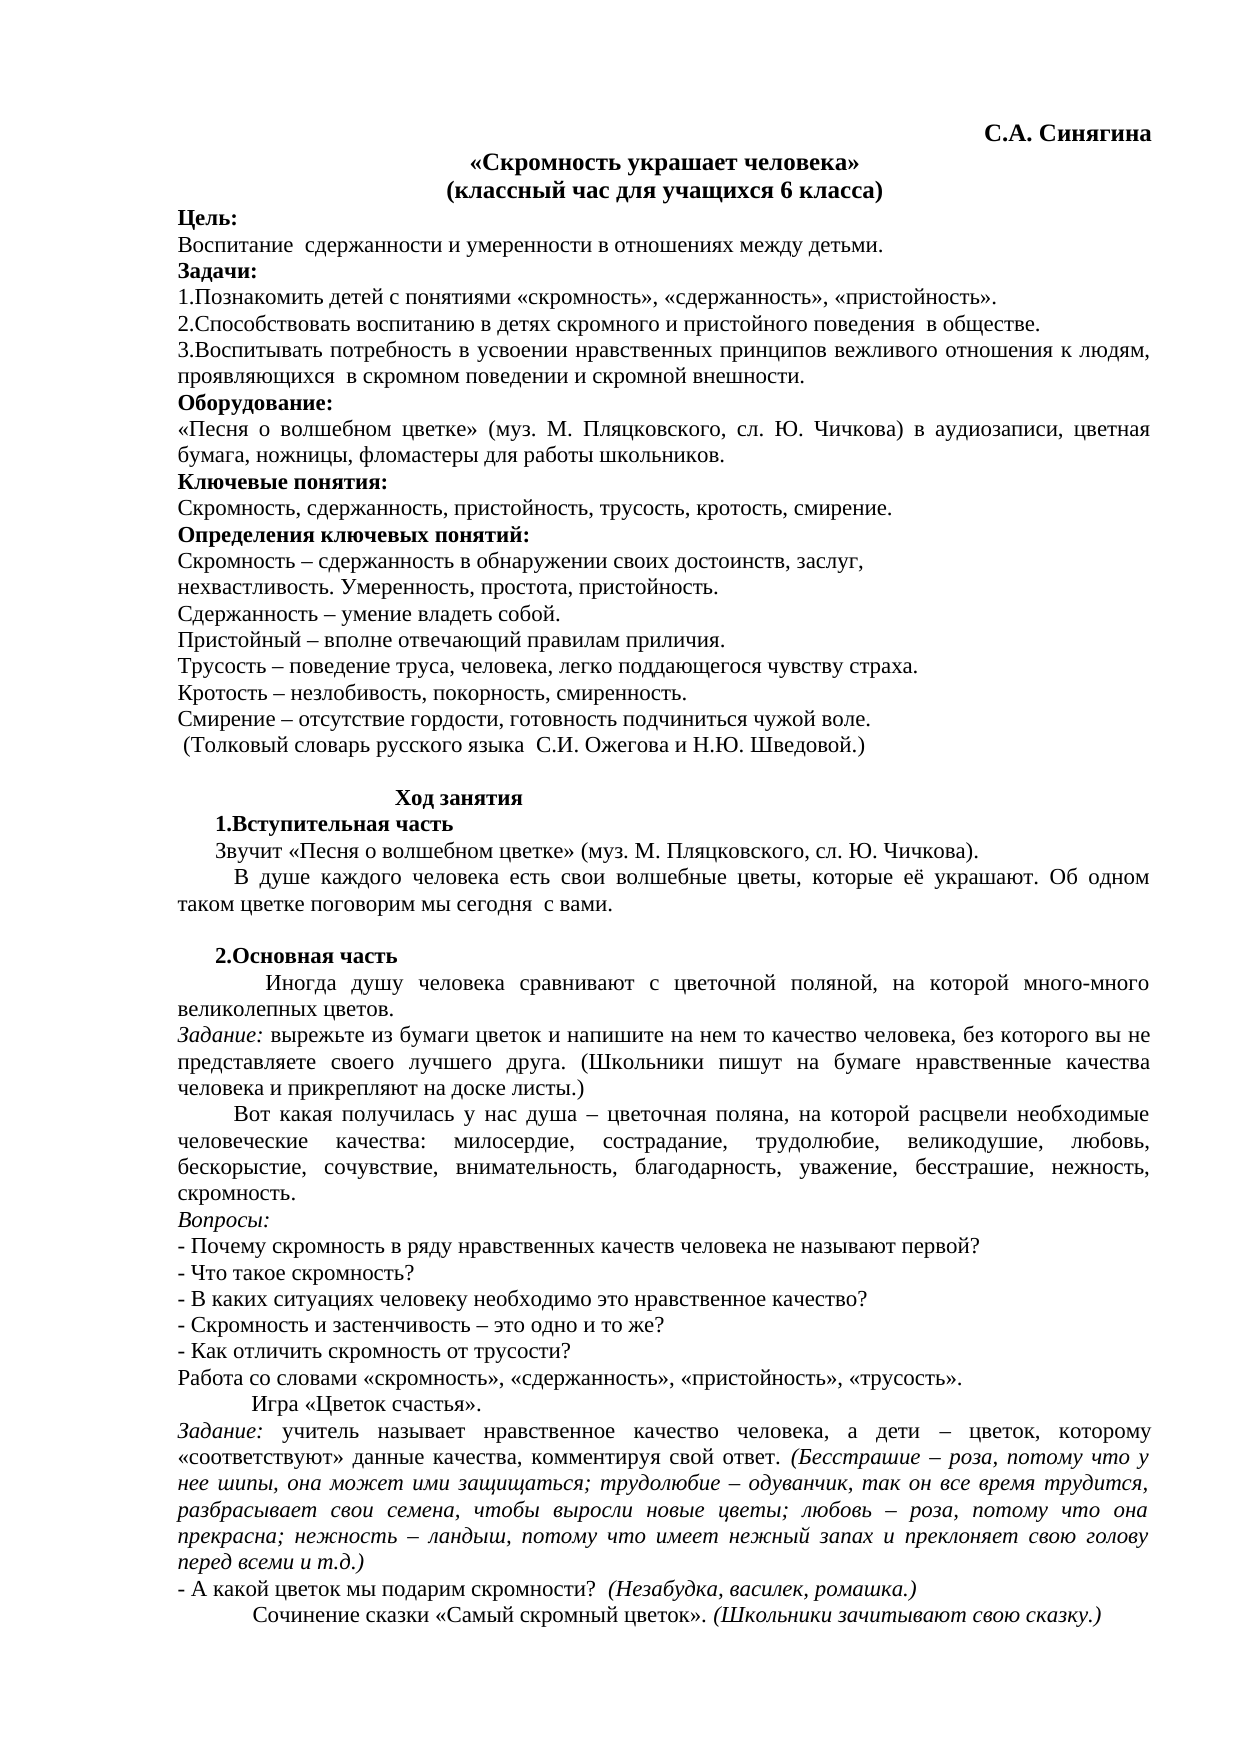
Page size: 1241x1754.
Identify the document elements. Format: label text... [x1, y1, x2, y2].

text - Почему скромность в ряду нравственных качеств человека не называют первой? [177, 1232, 1152, 1258]
text - А какой цветок мы подарим скромности? (Незабудка, василек, ромашка.) [177, 1575, 1152, 1601]
text «Скромность украшает человека» [177, 147, 1152, 176]
text 2.Основная часть [215, 942, 1152, 969]
text 3.Воспитывать потребность в усвоении нравственных принципов вежливого отношения к людям, проявляющихся в скромном поведении и скромной внешности. [177, 336, 1152, 389]
text Смирение – отсутствие гордости, готовность подчиниться чужой воле. [177, 705, 1152, 731]
text Игра «Цветок счастья». [177, 1390, 1152, 1417]
text (Толковый словарь русского языка С.И. Ожегова и Н.Ю. Шведовой.) [177, 731, 1152, 758]
text Задание: учитель называет нравственное качество человека, а дети – цветок, которому «соответствуют» данные качества, комментируя свой ответ. (Бесстрашие – роза, потому что у нее шипы, она может ими защищаться; трудолюбие – одуванчик, так он все время трудится, разбрасывает свои семена, чтобы выросли новые цветы; любовь – роза, потому что она прекрасна; нежность – ландыш, потому что имеет нежный запах и преклоняет свою голову перед всеми и т.д.) [177, 1417, 1152, 1575]
text нехвастливость. Умеренность, простота, пристойность. [177, 573, 1152, 600]
text Оборудование: [177, 389, 1152, 415]
text С.А. Синягина [177, 118, 1152, 147]
text Воспитание сдержанности и умеренности в отношениях между детьми. [177, 231, 1152, 257]
text Ключевые понятия: [177, 468, 1152, 494]
text 1.Вступительная часть [177, 811, 1152, 837]
text Иногда душу человека сравнивают с цветочной поляной, на которой много-много великолепных цветов. [177, 969, 1152, 1021]
text 1.Познакомить детей с понятиями «скромность», «сдержанность», «пристойность». [177, 283, 1152, 310]
text Трусость – поведение труса, человека, легко поддающегося чувству страха. [177, 652, 1152, 679]
text Скромность – сдержанность в обнаружении своих достоинств, заслуг, [177, 547, 1152, 573]
text - В каких ситуациях человеку необходимо это нравственное качество? [177, 1285, 1152, 1311]
text Кротость – незлобивость, покорность, смиренность. [177, 679, 1152, 705]
text Звучит «Песня о волшебном цветке» (муз. М. Пляцковского, сл. Ю. Чичкова). [177, 837, 1152, 863]
text Сдержанность – умение владеть собой. [177, 600, 1152, 626]
text Скромность, сдержанность, пристойность, трусость, кротость, смирение. [177, 494, 1152, 521]
text Задачи: [177, 257, 1152, 283]
text Пристойный – вполне отвечающий правилам приличия. [177, 626, 1152, 652]
text - Скромность и застенчивость – это одно и то же? [177, 1311, 1152, 1338]
text В душе каждого человека есть свои волшебные цветы, которые её украшают. Об одном таком цветке поговорим мы сегодня с вами. [177, 863, 1152, 916]
text Вот какая получилась у нас душа – цветочная поляна, на которой расцвели необходимые человеческие качества: милосердие, сострадание, трудолюбие, великодушие, любовь, бескорыстие, сочувствие, внимательность, благодарность, уважение, бесстрашие, нежность, скромность. [177, 1100, 1152, 1206]
text - Как отличить скромность от трусости? [177, 1338, 1152, 1364]
text Определения ключевых понятий: [177, 521, 1152, 547]
text Ход занятия [177, 784, 1152, 811]
text Сочинение сказки «Самый скромный цветок». (Школьники зачитывают свою сказку.) [177, 1601, 1152, 1627]
text - Что такое скромность? [177, 1258, 1152, 1285]
text (классный час для учащихся 6 класса) [177, 176, 1152, 204]
text Цель: [177, 204, 1152, 231]
text 2.Способствовать воспитанию в детях скромного и пристойного поведения в обществе. [177, 310, 1152, 336]
text Работа со словами «скромность», «сдержанность», «пристойность», «трусость». [177, 1364, 1152, 1390]
text «Песня о волшебном цветке» (муз. М. Пляцковского, сл. Ю. Чичкова) в аудиозаписи, цветная бумага, ножницы, фломастеры для работы школьников. [177, 415, 1152, 468]
text Задание: вырежьте из бумаги цветок и напишите на нем то качество человека, без которого вы не представляете своего лучшего друга. (Школьники пишут на бумаге нравственные качества человека и прикрепляют на доске листы.) [177, 1021, 1152, 1100]
text Вопросы: [177, 1206, 1152, 1232]
